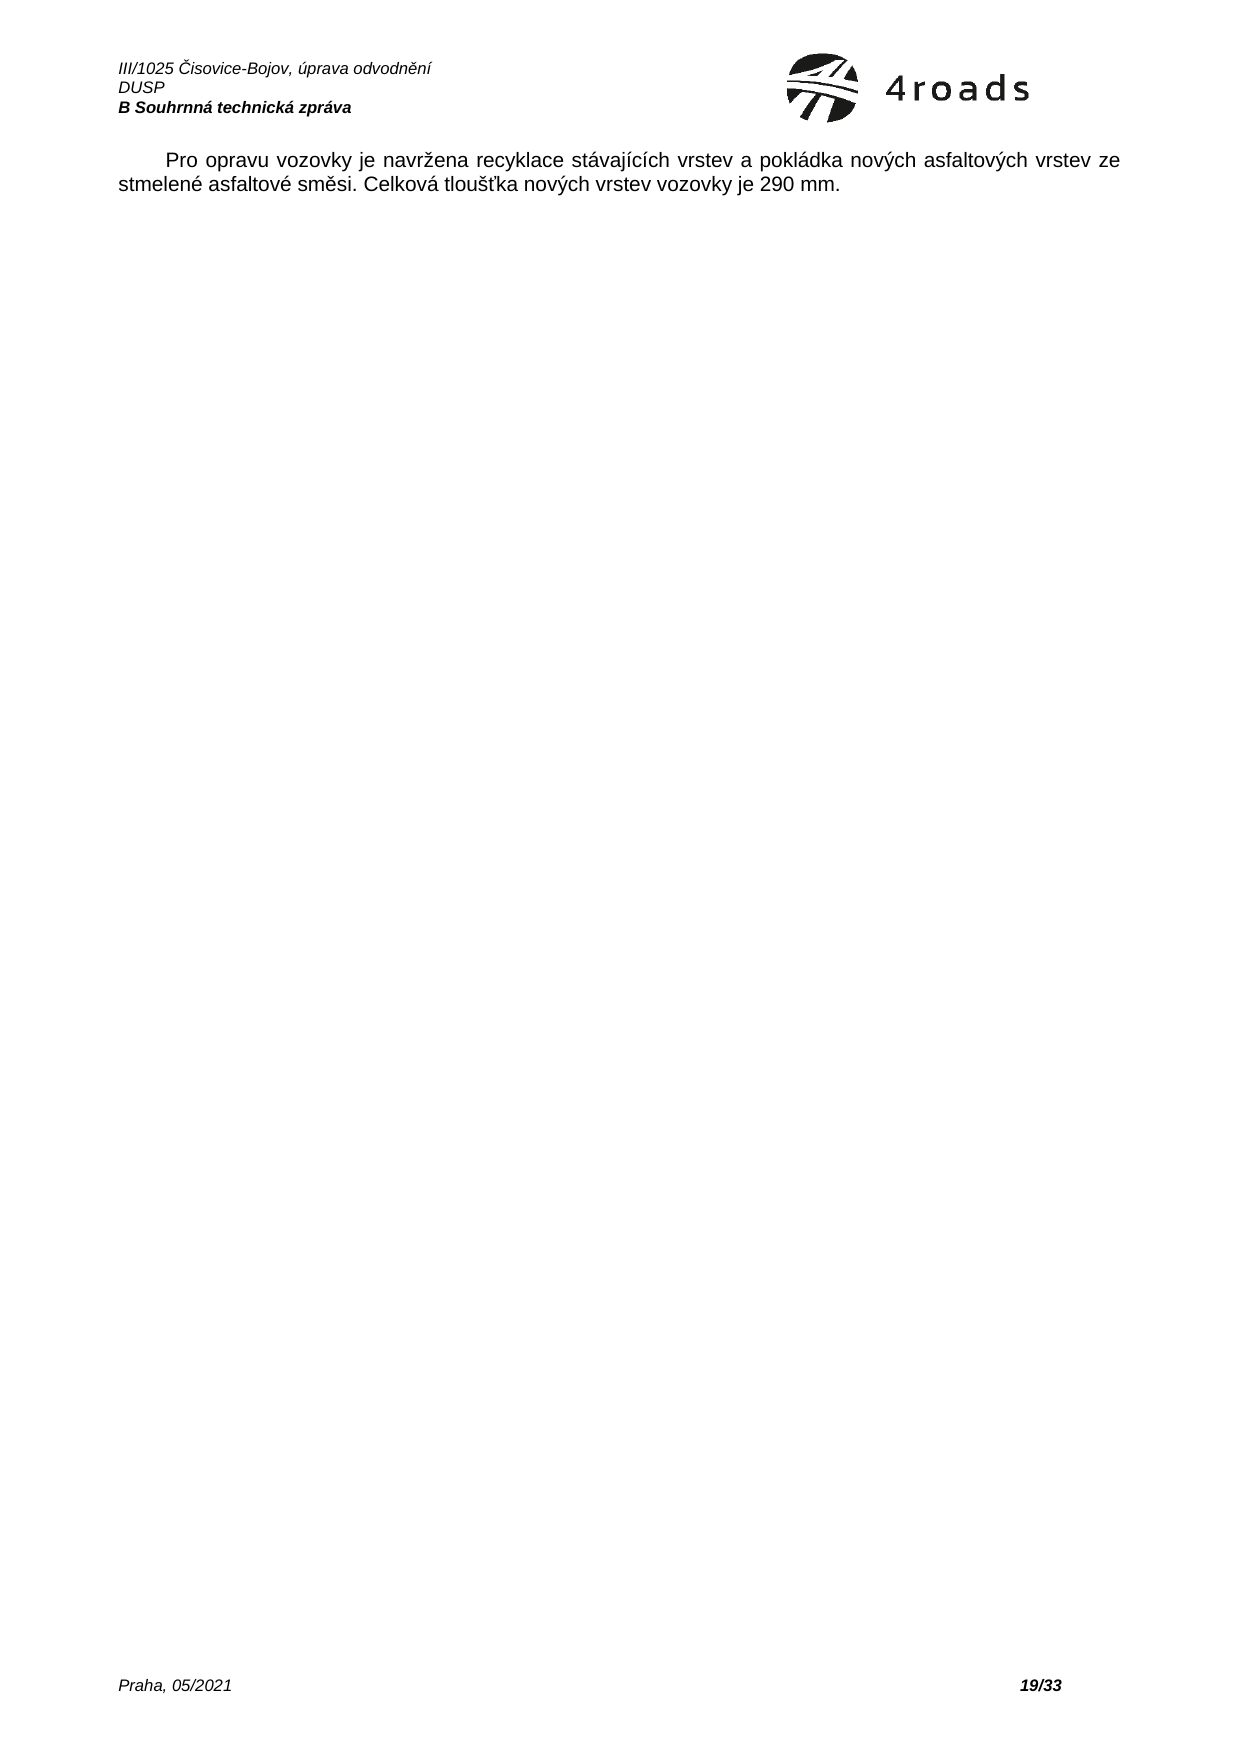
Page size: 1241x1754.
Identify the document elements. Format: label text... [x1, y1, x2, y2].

text Pro opravu vozovky je navržena recyklace stávajících vrstev a pokládka nových asfaltových vrstev ze stmelené asfaltové směsi. Celková tloušťka nových vrstev vozovky je 290 mm. [118, 148, 1122, 196]
picture [776, 43, 1043, 136]
